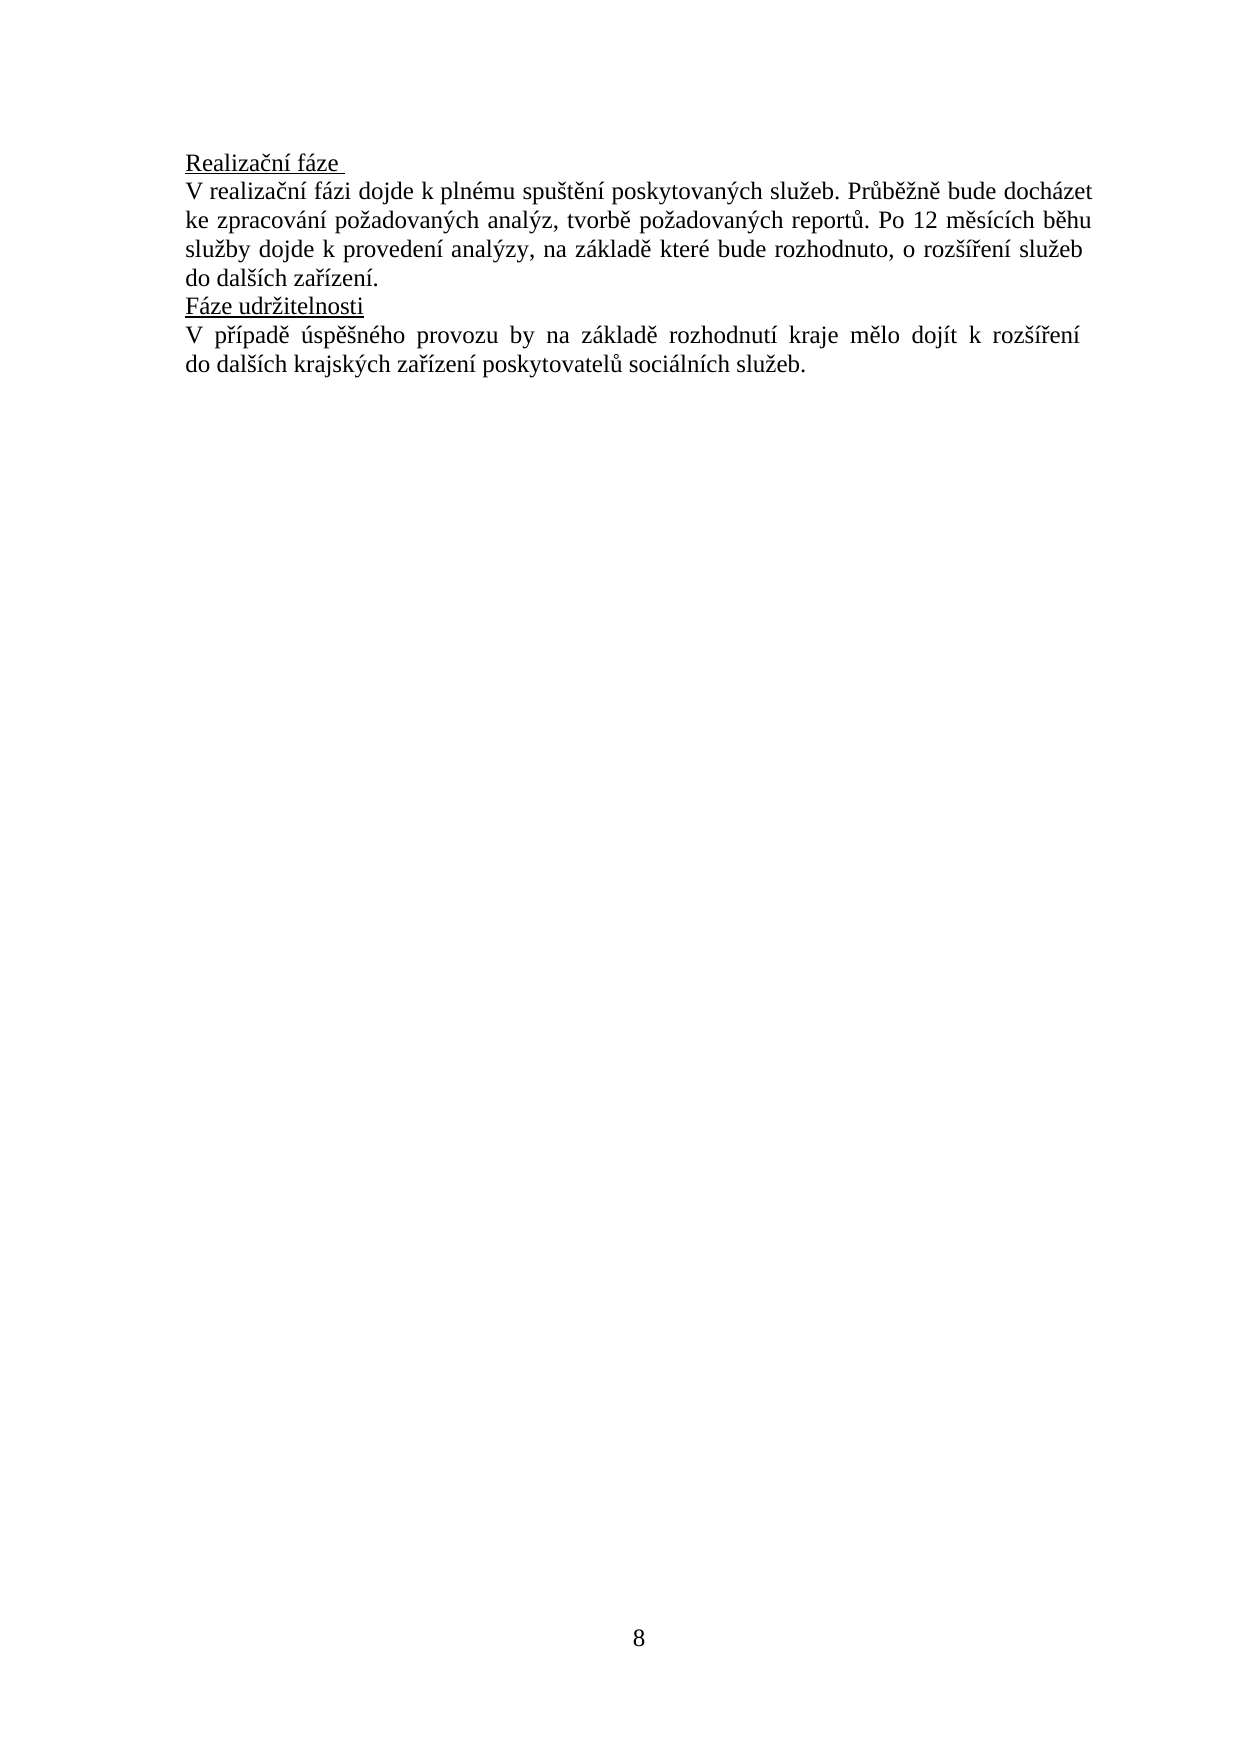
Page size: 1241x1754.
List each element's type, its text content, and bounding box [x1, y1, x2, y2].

text V případě úspěšného provozu by na základě rozhodnutí kraje mělo dojít k rozšíření do dalších krajských zařízení poskytovatelů sociálních služeb. [185, 320, 1093, 378]
text Fáze udržitelnosti [185, 291, 1093, 320]
text V realizační fázi dojde k plnému spuštění poskytovaných služeb. Průběžně bude docházet ke zpracování požadovaných analýz, tvorbě požadovaných reportů. Po 12 měsících běhu služby dojde k provedení analýzy, na základě které bude rozhodnuto, o rozšíření služeb do dalších zařízení. [185, 176, 1093, 291]
text Realizační fáze [185, 148, 1093, 176]
